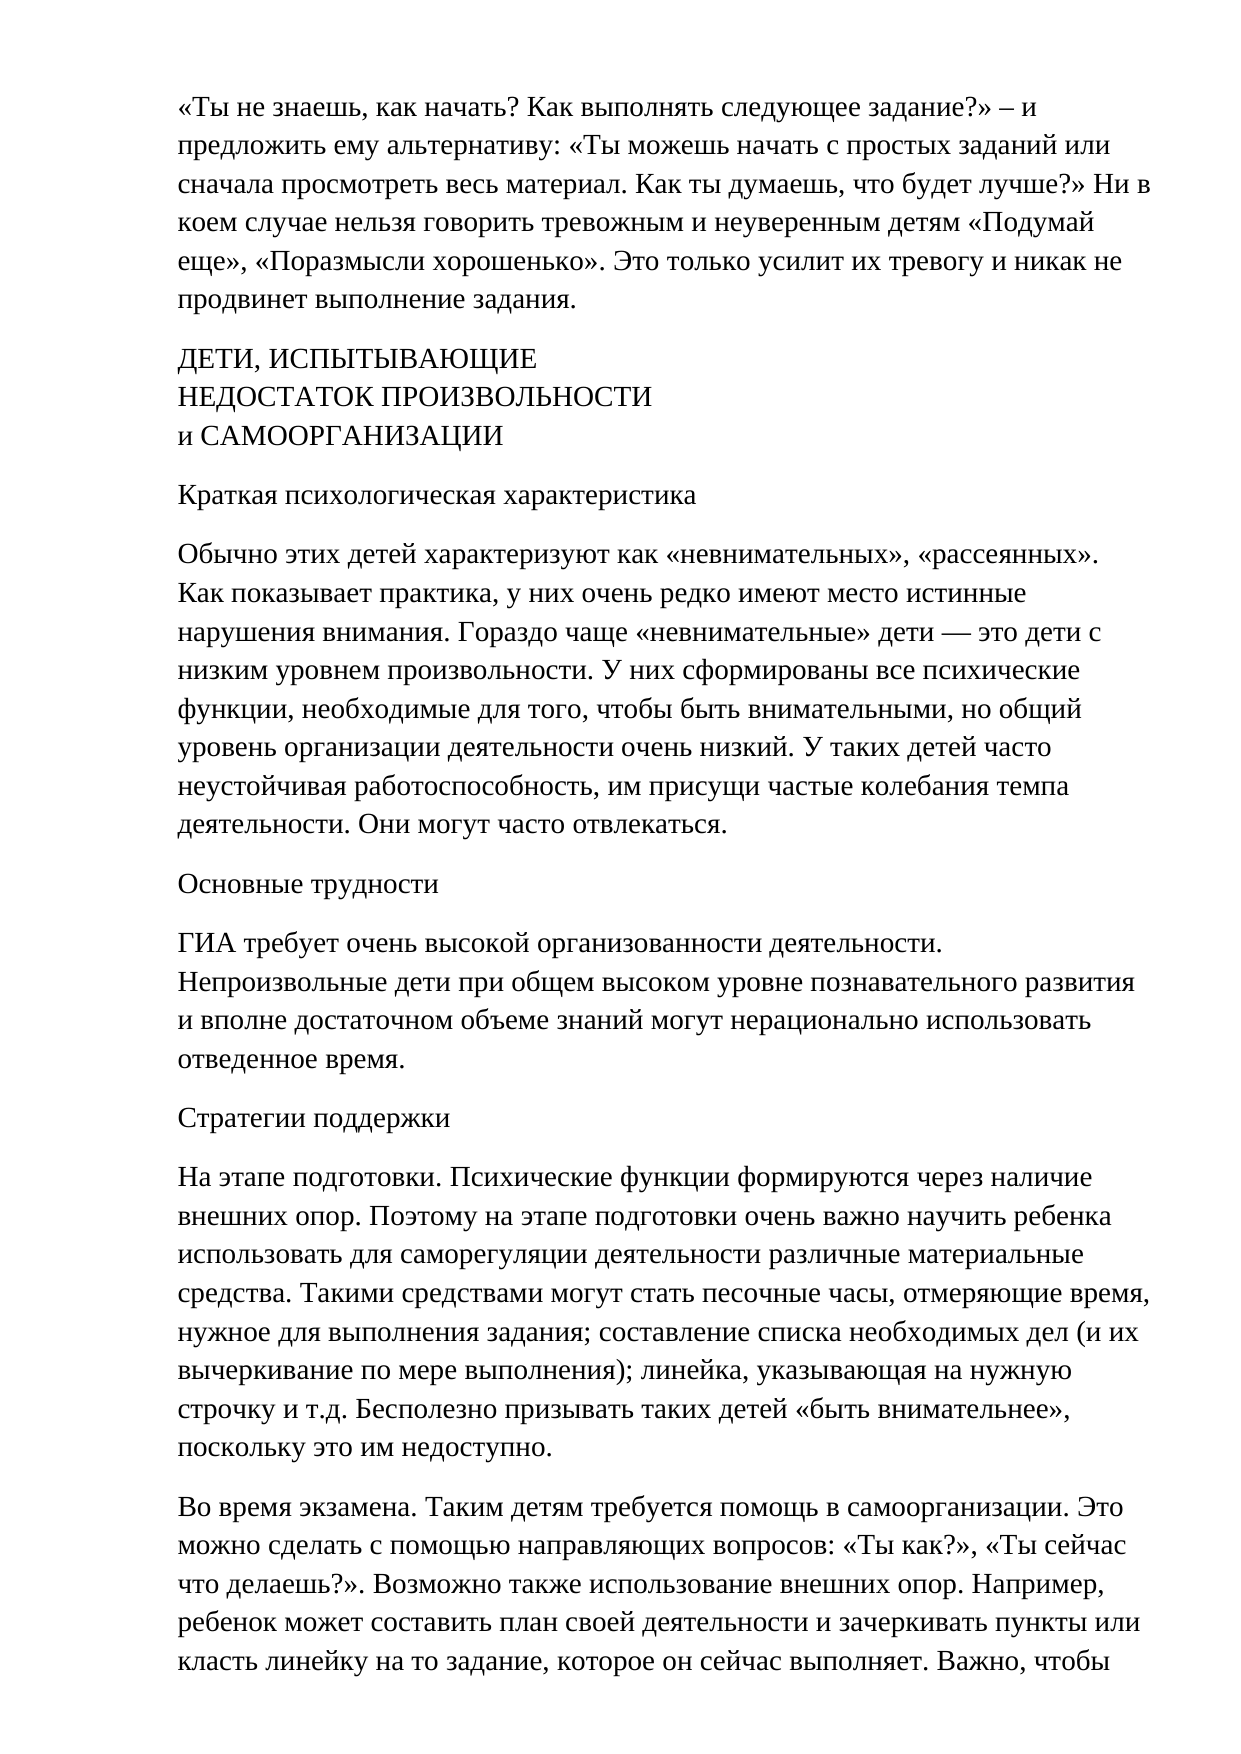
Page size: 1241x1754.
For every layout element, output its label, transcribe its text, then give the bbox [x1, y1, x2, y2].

text Стратегии поддержки [177, 1100, 1152, 1134]
text ДЕТИ, ИСПЫТЫВАЮЩИЕ НЕДОСТАТОК ПРОИЗВОЛЬНОСТИ и САМООРГАНИЗАЦИИ [177, 341, 1152, 451]
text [177, 89, 1152, 315]
text Основные трудности [177, 866, 1152, 899]
text Обычно этих детей характеризуют как «невнимательных», «рассеянных». Как показывает практика, у них очень редко имеют место истинные нарушения внимания. Гораздо чаще «невнимательные» дети — это дети с низким уровнем произвольности. У них сформированы все психические функции, необходимые для того, чтобы быть внимательными, но общий уровень организации деятельности очень низкий. У таких детей часто неустойчивая работоспособность, им присущи частые колебания темпа деятельности. Они могут часто отвлекаться. [177, 537, 1152, 840]
text На этапе подготовки. Психические функции формируются через наличие внешних опор. Поэтому на этапе подготовки очень важно научить ребенка использовать для саморегуляции деятельности различные материальные средства. Такими средствами могут стать песочные часы, отмеряющие время, нужное для выполнения задания; составление списка необходимых дел (и их вычеркивание по мере выполнения); линейка, указывающая на нужную строчку и т.д. Бесполезно призывать таких детей «быть внимательнее», поскольку это им недоступно. [177, 1159, 1152, 1463]
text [177, 1489, 1152, 1676]
text Краткая психологическая характеристика [177, 477, 1152, 511]
text ГИА требует очень высокой организованности деятельности. Непроизвольные дети при общем высоком уровне познавательного развития и вполне достаточном объеме знаний могут нерационально использовать отведенное время. [177, 925, 1152, 1074]
